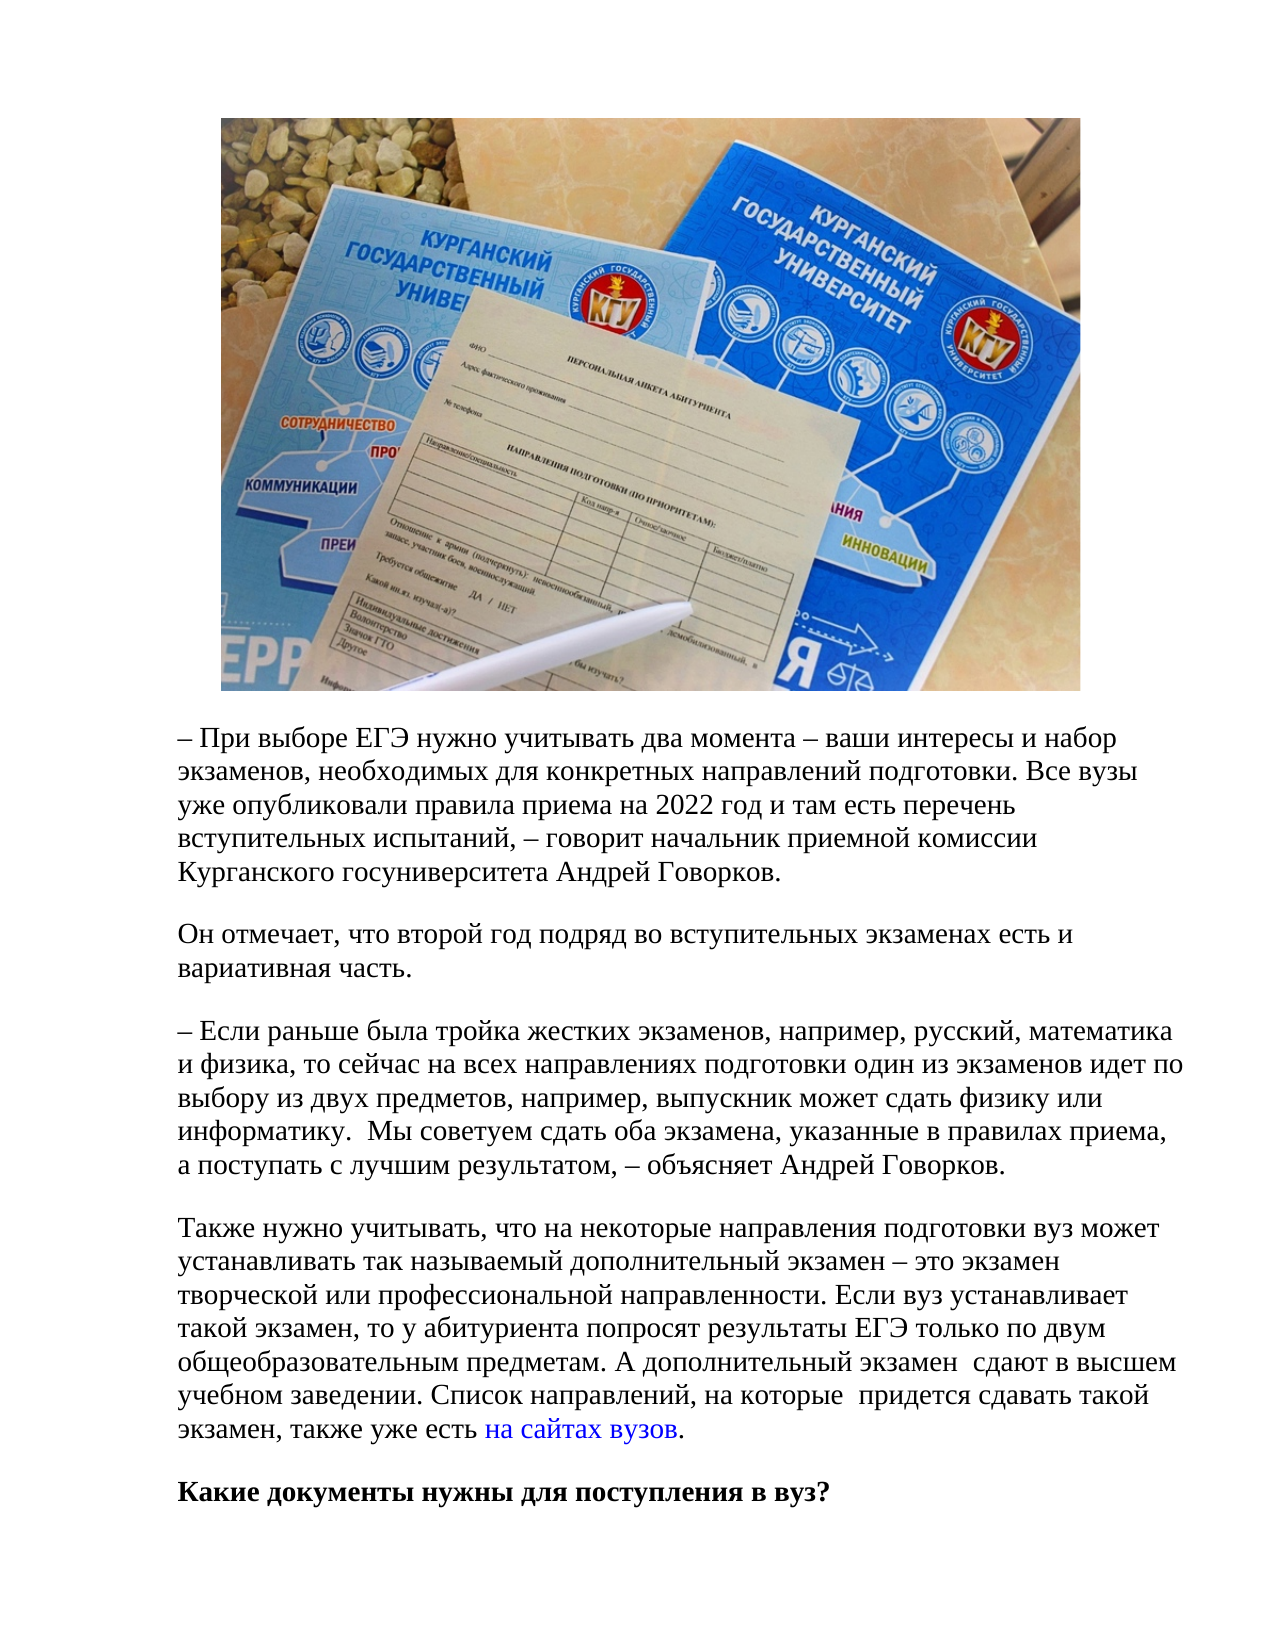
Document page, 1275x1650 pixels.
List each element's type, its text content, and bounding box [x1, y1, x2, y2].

text Также нужно учитывать, что на некоторые направления подготовки вуз может устанавливать так называемый дополнительный экзамен – это экзамен творческой или профессиональной направленности. Если вуз устанавливает такой экзамен, то у абитуриента попросят результаты ЕГЭ только по двум общеобразовательным предметам. А дополнительный экзамен сдают в высшем учебном заведении. Список направлений, на которые придется сдавать такой экзамен, также уже есть на сайтах вузов. [177, 1210, 1186, 1444]
text – Если раньше была тройка жестких экзаменов, например, русский, математика и физика, то сейчас на всех направлениях подготовки один из экзаменов идет по выбору из двух предметов, например, выпускник может сдать физику или информатику. Мы советуем сдать оба экзамена, указанные в правилах приема, а поступать с лучшим результатом, – объясняет Андрей Говорков. [177, 1013, 1186, 1181]
picture [221, 118, 1081, 691]
text – При выборе ЕГЭ нужно учитывать два момента – ваши интересы и набор экзаменов, необходимых для конкретных направлений подготовки. Все вузы уже опубликовали правила приема на 2022 год и там есть перечень вступительных испытаний, – говорит начальник приемной комиссии Курганского госуниверситета Андрей Говорков. [177, 720, 1186, 887]
text Он отмечает, что второй год подряд во вступительных экзаменах есть и вариативная часть. [177, 917, 1186, 984]
text Какие документы нужны для поступления в вуз? [177, 1474, 1186, 1507]
